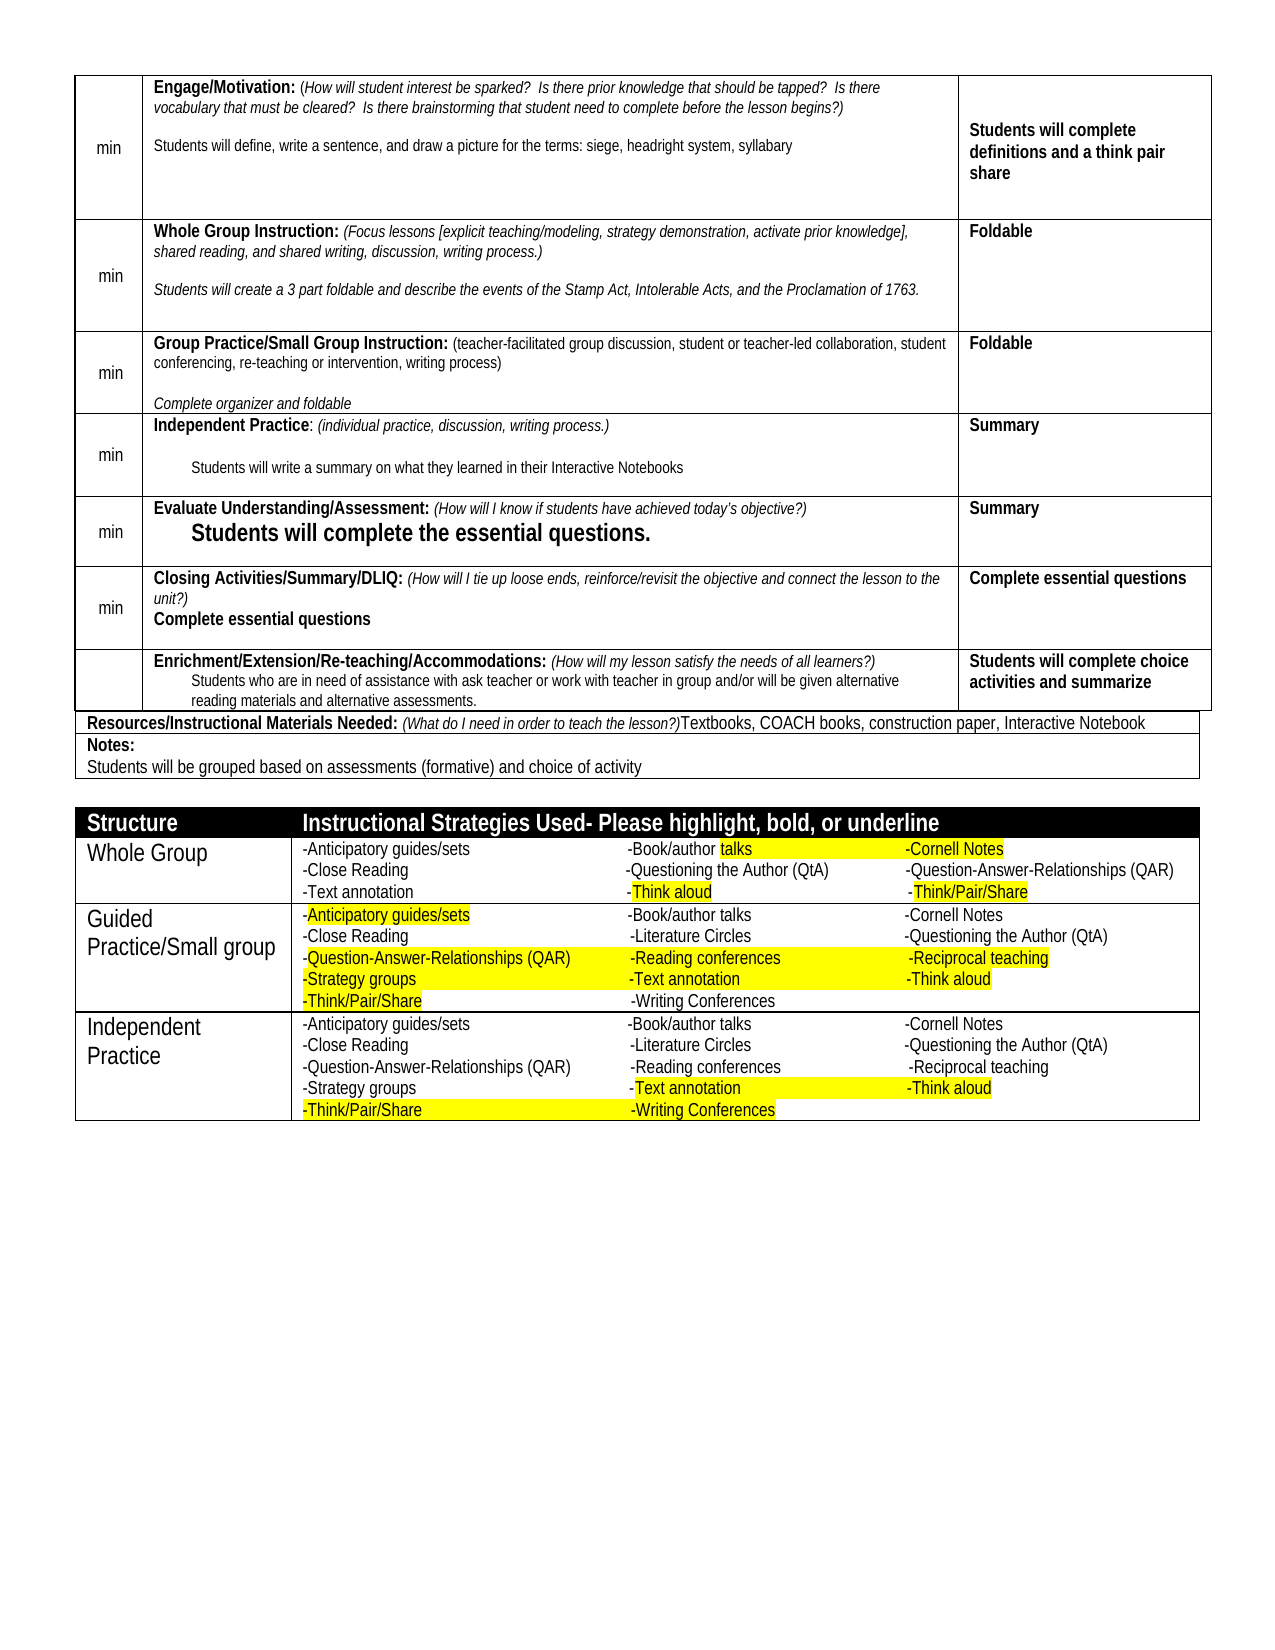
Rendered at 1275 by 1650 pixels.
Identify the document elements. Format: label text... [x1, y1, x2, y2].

table_cell Whole Group [76, 838, 291, 902]
table_cell Independent Practice: (individual practice, discussion, writing process.) Students will write a summary on what they learned in their Interactive Notebooks [143, 414, 958, 496]
table_cell min [76, 332, 142, 413]
table_cell Students will complete definitions and a think pair share [959, 76, 1211, 219]
table_cell Summary [959, 497, 1211, 566]
table_cell Group Practice/Small Group Instruction: (teacher-facilitated group discussion, student or teacher-led collaboration, student conferencing, re-teaching or intervention, writing process) Complete organizer and foldable [143, 332, 958, 413]
table_cell Enrichment/Extension/Re-teaching/Accommodations: (How will my lesson satisfy the needs of all learners?) Students who are in need of assistance with ask teacher or work with teacher in group and/or will be given alternative reading materials and alternative assessments. [143, 650, 958, 709]
table_header Resources/Instructional Materials Needed: (What do I need in order to teach the lesson?)Textbooks, COACH books, construction paper, Interactive Notebook [76, 712, 1199, 733]
table_cell min [76, 497, 142, 566]
table_cell -Anticipatory guides/sets -Book/author talks -Cornell Notes -Close Reading -Literature Circles -Questioning the Author (QtA) -Question-Answer-Relationships (QAR) -Reading conferences -Reciprocal teaching -Strategy groups -Text annotation -Think aloud -Think/Pair/Share -Writing Conferences [292, 1013, 1199, 1120]
table_cell Independent Practice [76, 1013, 291, 1120]
table_cell [76, 650, 142, 709]
table_cell Complete essential questions [959, 567, 1211, 649]
table_cell Closing Activities/Summary/DLIQ: (How will I tie up loose ends, reinforce/revisit the objective and connect the lesson to the unit?) Complete essential questions [143, 567, 958, 649]
table_cell Notes: Students will be grouped based on assessments (formative) and choice of activity [76, 734, 1199, 777]
table_cell Students will complete choice activities and summarize [959, 650, 1211, 709]
table_cell min [76, 414, 142, 496]
table_cell Foldable [959, 332, 1211, 413]
table_header Instructional Strategies Used- Please highlight, bold, or underline [292, 808, 1199, 837]
table_cell Summary [959, 414, 1211, 496]
table_cell Evaluate Understanding/Assessment: (How will I know if students have achieved today’s objective?) Students will complete the essential questions. [143, 497, 958, 566]
table_cell min [76, 76, 142, 219]
table_header Structure [76, 808, 291, 837]
table_cell Whole Group Instruction: (Focus lessons [explicit teaching/modeling, strategy demonstration, activate prior knowledge], shared reading, and shared writing, discussion, writing process.) Students will create a 3 part foldable and describe the events of the Stamp Act, Intolerable Acts, and the Proclamation of 1763. [143, 220, 958, 331]
table_cell Guided Practice/Small group [76, 904, 291, 1011]
table_cell -Anticipatory guides/sets -Book/author talks -Cornell Notes -Close Reading -Questioning the Author (QtA) -Question-Answer-Relationships (QAR) -Text annotation -Think aloud -Think/Pair/Share [292, 838, 1199, 902]
table_cell -Anticipatory guides/sets -Book/author talks -Cornell Notes -Close Reading -Literature Circles -Questioning the Author (QtA) -Question-Answer-Relationships (QAR) -Reading conferences -Reciprocal teaching -Strategy groups -Text annotation -Think aloud -Think/Pair/Share -Writing Conferences [292, 904, 1199, 1011]
table_cell min [76, 567, 142, 649]
table_cell min [76, 220, 142, 331]
table_cell Engage/Motivation: (How will student interest be sparked? Is there prior knowledge that should be tapped? Is there vocabulary that must be cleared? Is there brainstorming that student need to complete before the lesson begins?) Students will define, write a sentence, and draw a picture for the terms: siege, headright system, syllabary [143, 76, 958, 219]
table_cell Foldable [959, 220, 1211, 331]
